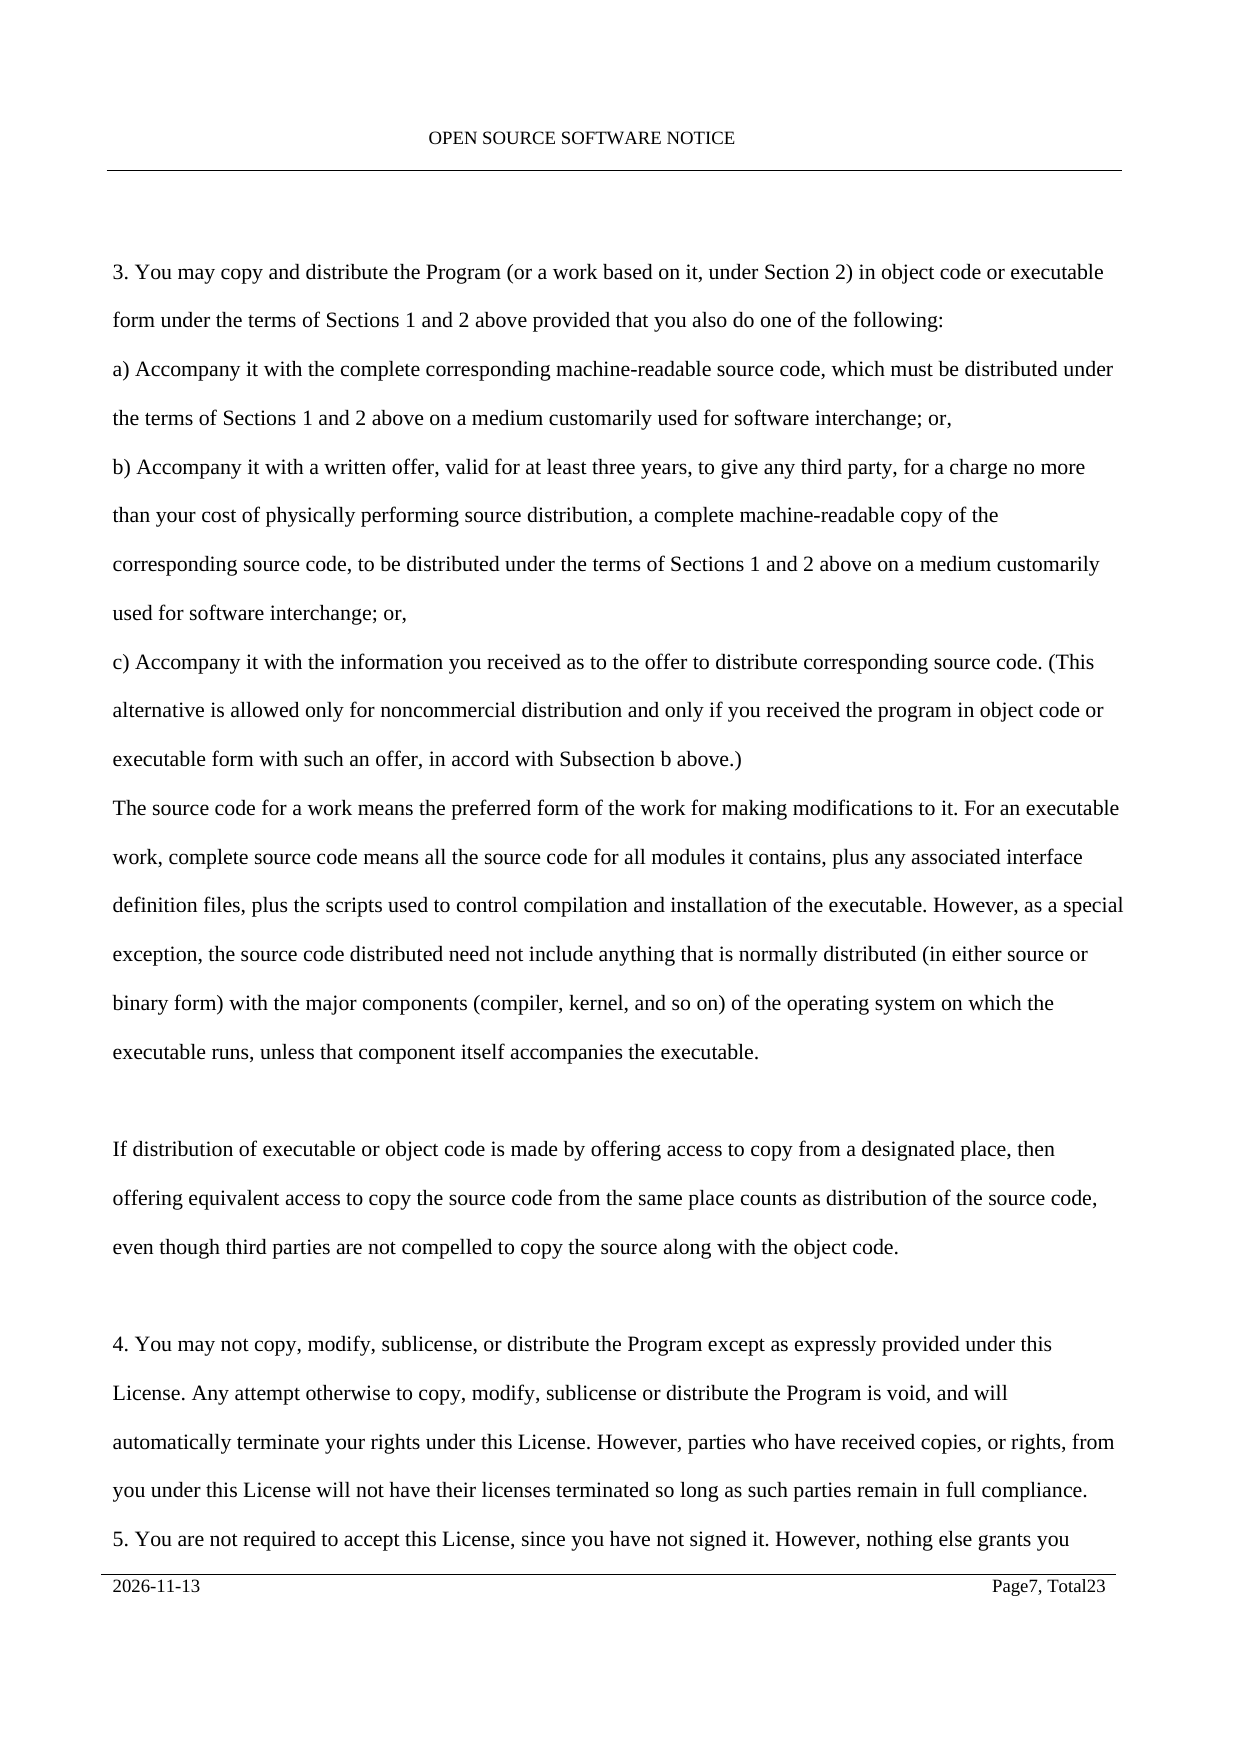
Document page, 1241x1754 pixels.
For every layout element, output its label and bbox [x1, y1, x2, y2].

text [112, 206, 1128, 1555]
